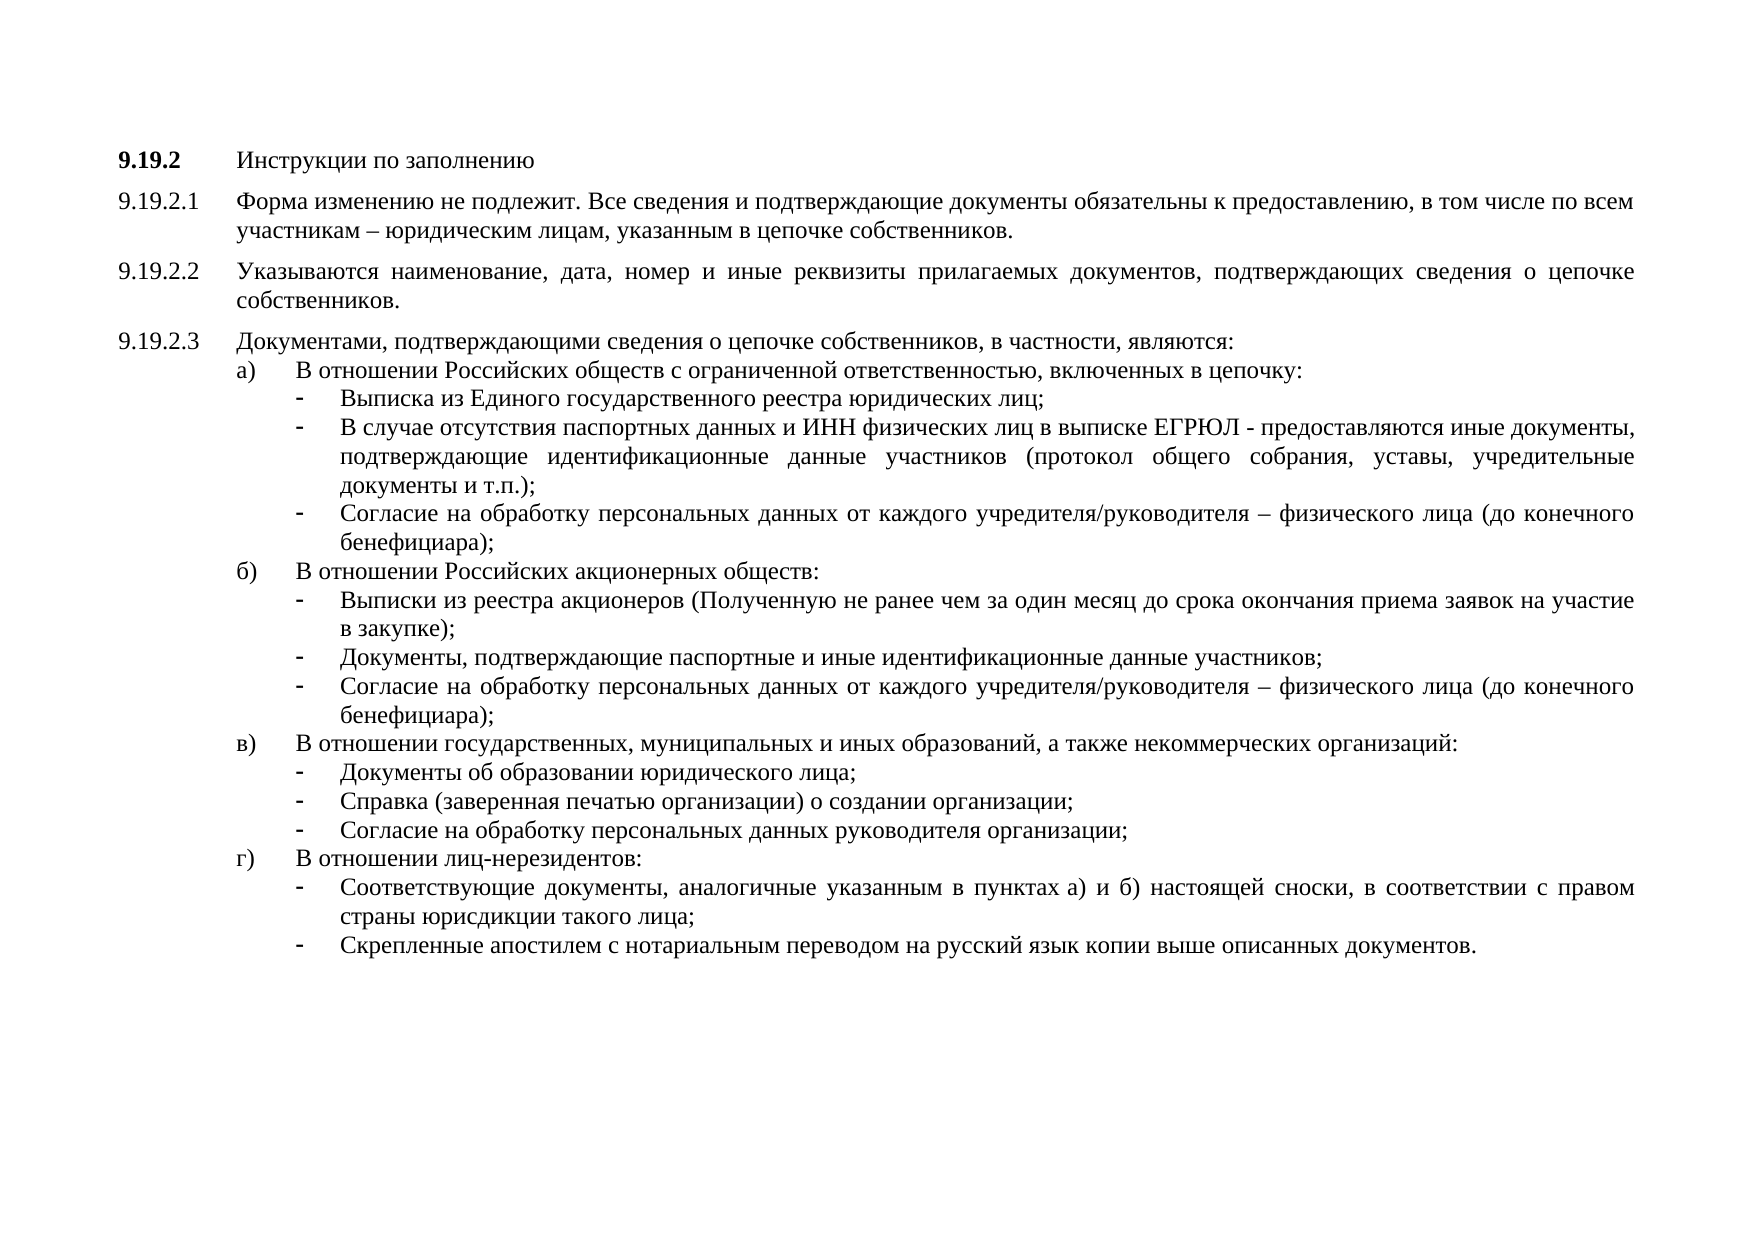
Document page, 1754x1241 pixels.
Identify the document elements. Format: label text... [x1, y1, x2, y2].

list Инструкции по заполнению [118, 145, 1636, 173]
list В отношении Российских обществ с ограниченной ответственностью, включенных в цепочку: [236, 355, 1636, 383]
list В случае отсутствия паспортных данных и ИНН физических лиц в выписке ЕГРЮЛ - предоставляются иные документы, подтверждающие идентификационные данные участников (протокол общего собрания, уставы, учредительные документы и т.п.); [295, 412, 1636, 498]
list Выписка из Единого государственного реестра юридических лиц; [295, 383, 1636, 412]
list Указываются наименование, дата, номер и иные реквизиты прилагаемых документов, подтверждающих сведения о цепочке собственников. [118, 256, 1636, 313]
list Согласие на обработку персональных данных руководителя организации; [295, 815, 1636, 843]
list Документы, подтверждающие паспортные и иные идентификационные данные участников; [295, 642, 1636, 671]
list Документы об образовании юридического лица; [295, 757, 1636, 786]
list Согласие на обработку персональных данных от каждого учредителя/руководителя – физического лица (до конечного бенефициара); [295, 498, 1636, 556]
list Форма изменению не подлежит. Все сведения и подтверждающие документы обязательны к предоставлению, в том числе по всем участникам – юридическим лицам, указанным в цепочке собственников. [118, 186, 1636, 243]
list Справка (заверенная печатью организации) о создании организации; [295, 786, 1636, 815]
list Согласие на обработку персональных данных от каждого учредителя/руководителя – физического лица (до конечного бенефициара); [295, 671, 1636, 728]
list В отношении государственных, муниципальных и иных образований, а также некоммерческих организаций: [236, 728, 1636, 757]
list В отношении Российских акционерных обществ: [236, 556, 1636, 585]
list Скрепленные апостилем с нотариальным переводом на русский язык копии выше описанных документов. [295, 930, 1636, 958]
list Соответствующие документы, аналогичные указанным в пунктах а) и б) настоящей сноски, в соответствии с правом страны юрисдикции такого лица; [295, 872, 1636, 930]
list В отношении лиц-нерезидентов: [236, 843, 1636, 872]
list Выписки из реестра акционеров (Полученную не ранее чем за один месяц до срока окончания приема заявок на участие в закупке); [295, 585, 1636, 642]
list Документами, подтверждающими сведения о цепочке собственников, в частности, являются: [118, 326, 1636, 355]
